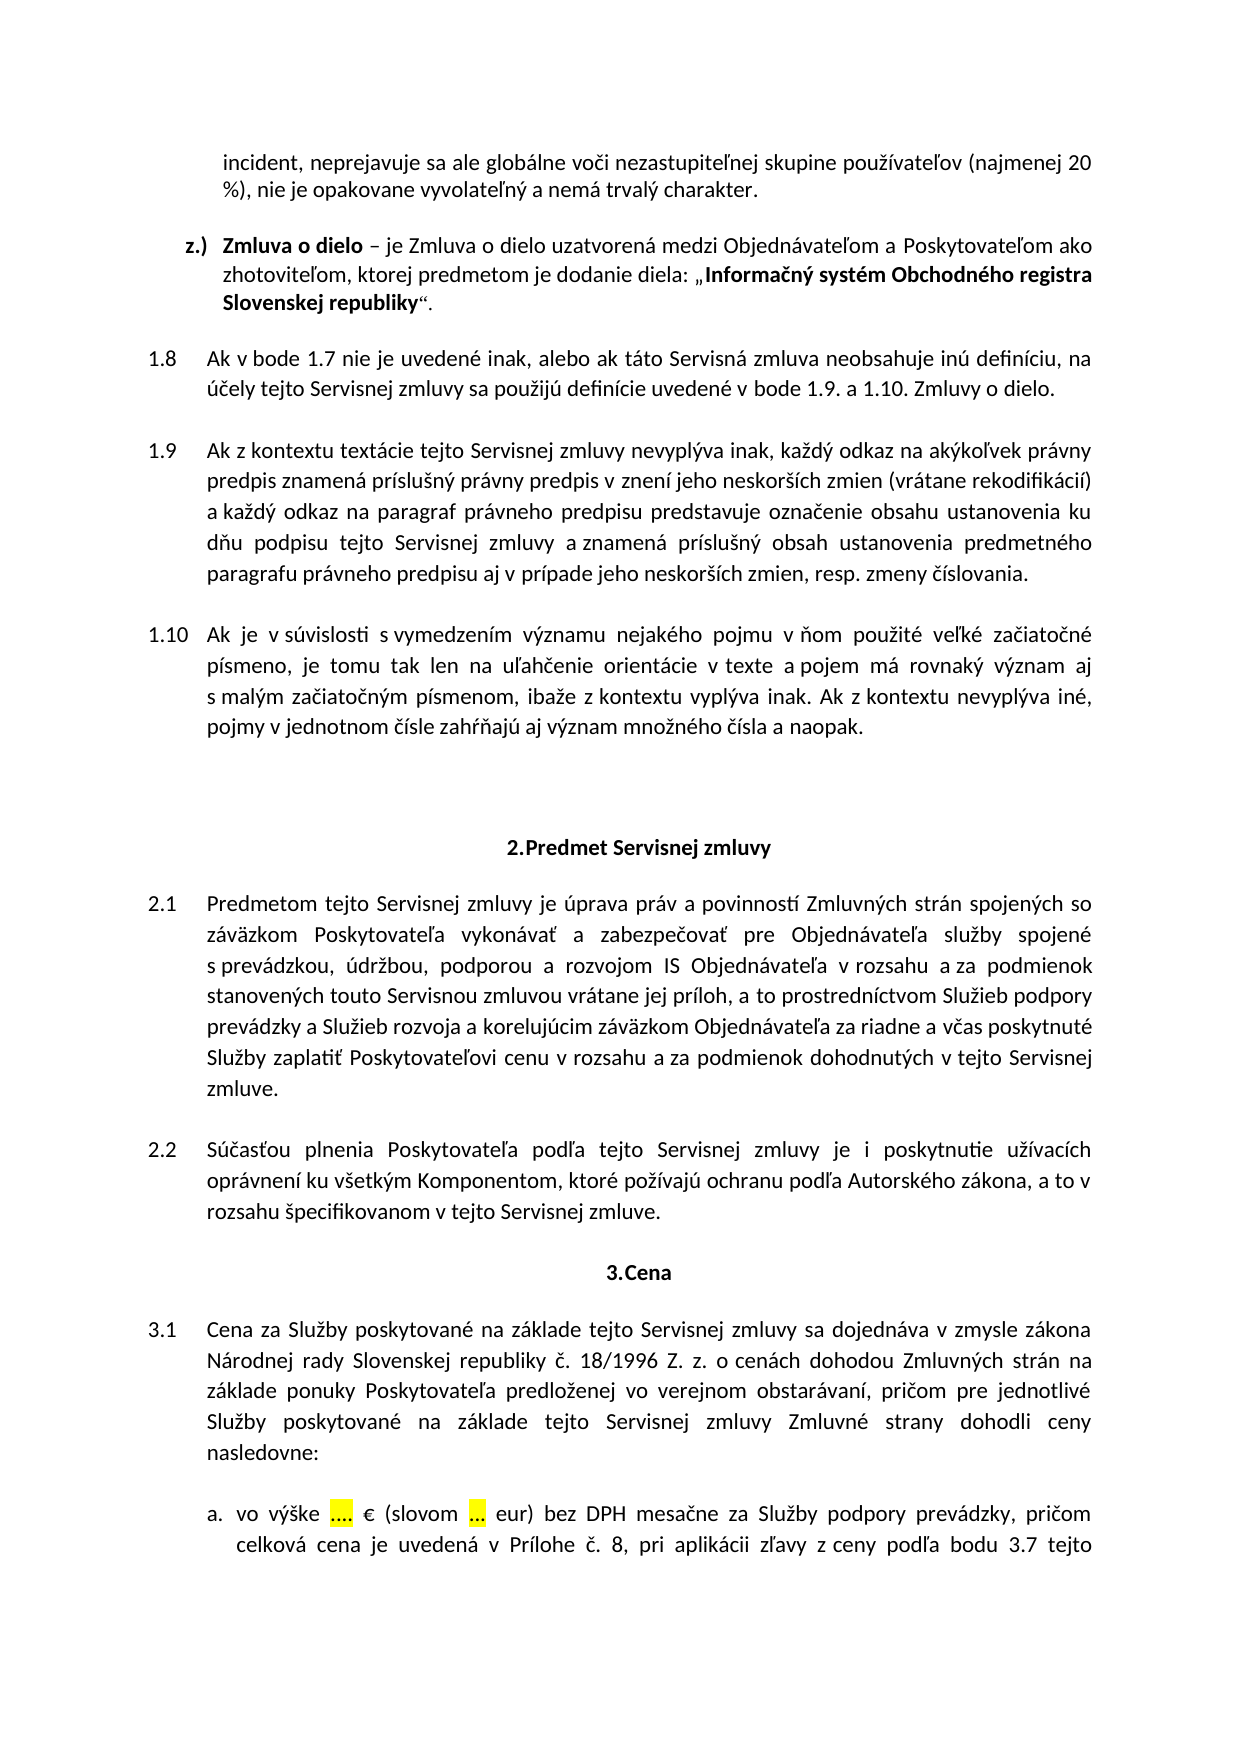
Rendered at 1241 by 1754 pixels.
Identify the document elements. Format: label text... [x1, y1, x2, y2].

list Súčasťou plnenia Poskytovateľa podľa tejto Servisnej zmluvy je i poskytnutie užívacích oprávnení ku všetkým Komponentom, ktoré požívajú ochranu podľa Autorského zákona, a to v rozsahu špecifikovanom v tejto Servisnej zmluve. [148, 1135, 1093, 1225]
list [185, 148, 1093, 204]
list Cena za Služby poskytované na základe tejto Servisnej zmluvy sa dojednáva v zmysle zákona Národnej rady Slovenskej republiky č. 18/1996 Z. z. o cenách dohodou Zmluvných strán na základe ponuky Poskytovateľa predloženej vo verejnom obstarávaní, pričom pre jednotlivé Služby poskytované na základe tejto Servisnej zmluvy Zmluvné strany dohodli ceny nasledovne: [148, 1315, 1093, 1466]
list Predmetom tejto Servisnej zmluvy je úprava práv a povinností Zmluvných strán spojených so záväzkom Poskytovateľa vykonávať a zabezpečovať pre Objednávateľa služby spojené s prevádzkou, údržbou, podporou a rozvojom IS Objednávateľa v rozsahu a za podmienok stanovených touto Servisnou zmluvou vrátane jej príloh, a to prostredníctvom Služieb podpory prevádzky a Služieb rozvoja a korelujúcim záväzkom Objednávateľa za riadne a včas poskytnuté Služby zaplatiť Poskytovateľovi cenu v rozsahu a za podmienok dohodnutých v tejto Servisnej zmluve. [148, 889, 1093, 1102]
subtitle Cena [185, 1258, 1093, 1286]
list Ak je v súvislosti s vymedzením významu nejakého pojmu v ňom použité veľké začiatočné písmeno, je tomu tak len na uľahčenie orientácie v texte a pojem má rovnaký význam aj s malým začiatočným písmenom, ibaže z kontextu vyplýva inak. Ak z kontextu nevyplýva iné, pojmy v jednotnom čísle zahŕňajú aj význam množného čísla a naopak. [148, 620, 1093, 741]
subtitle Predmet Servisnej zmluvy [185, 833, 1093, 861]
list Ak z kontextu textácie tejto Servisnej zmluvy nevyplýva inak, každý odkaz na akýkoľvek právny predpis znamená príslušný právny predpis v znení jeho neskorších zmien (vrátane rekodifikácií) a každý odkaz na paragraf právneho predpisu predstavuje označenie obsahu ustanovenia ku dňu podpisu tejto Servisnej zmluvy a znamená príslušný obsah ustanovenia predmetného paragrafu právneho predpisu aj v prípade jeho neskorších zmien, resp. zmeny číslovania. [148, 436, 1093, 587]
list Ak v bode 1.7 nie je uvedené inak, alebo ak táto Servisná zmluva neobsahuje inú definíciu, na účely tejto Servisnej zmluvy sa použijú definície uvedené v bode 1.9. a 1.10. Zmluvy o dielo. [148, 344, 1093, 402]
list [207, 1499, 1093, 1558]
list Zmluva o dielo – je Zmluva o dielo uzatvorená medzi Objednávateľom a Poskytovateľom ako zhotoviteľom, ktorej predmetom je dodanie diela: „Informačný systém Obchodného registra Slovenskej republiky“. [185, 232, 1093, 316]
